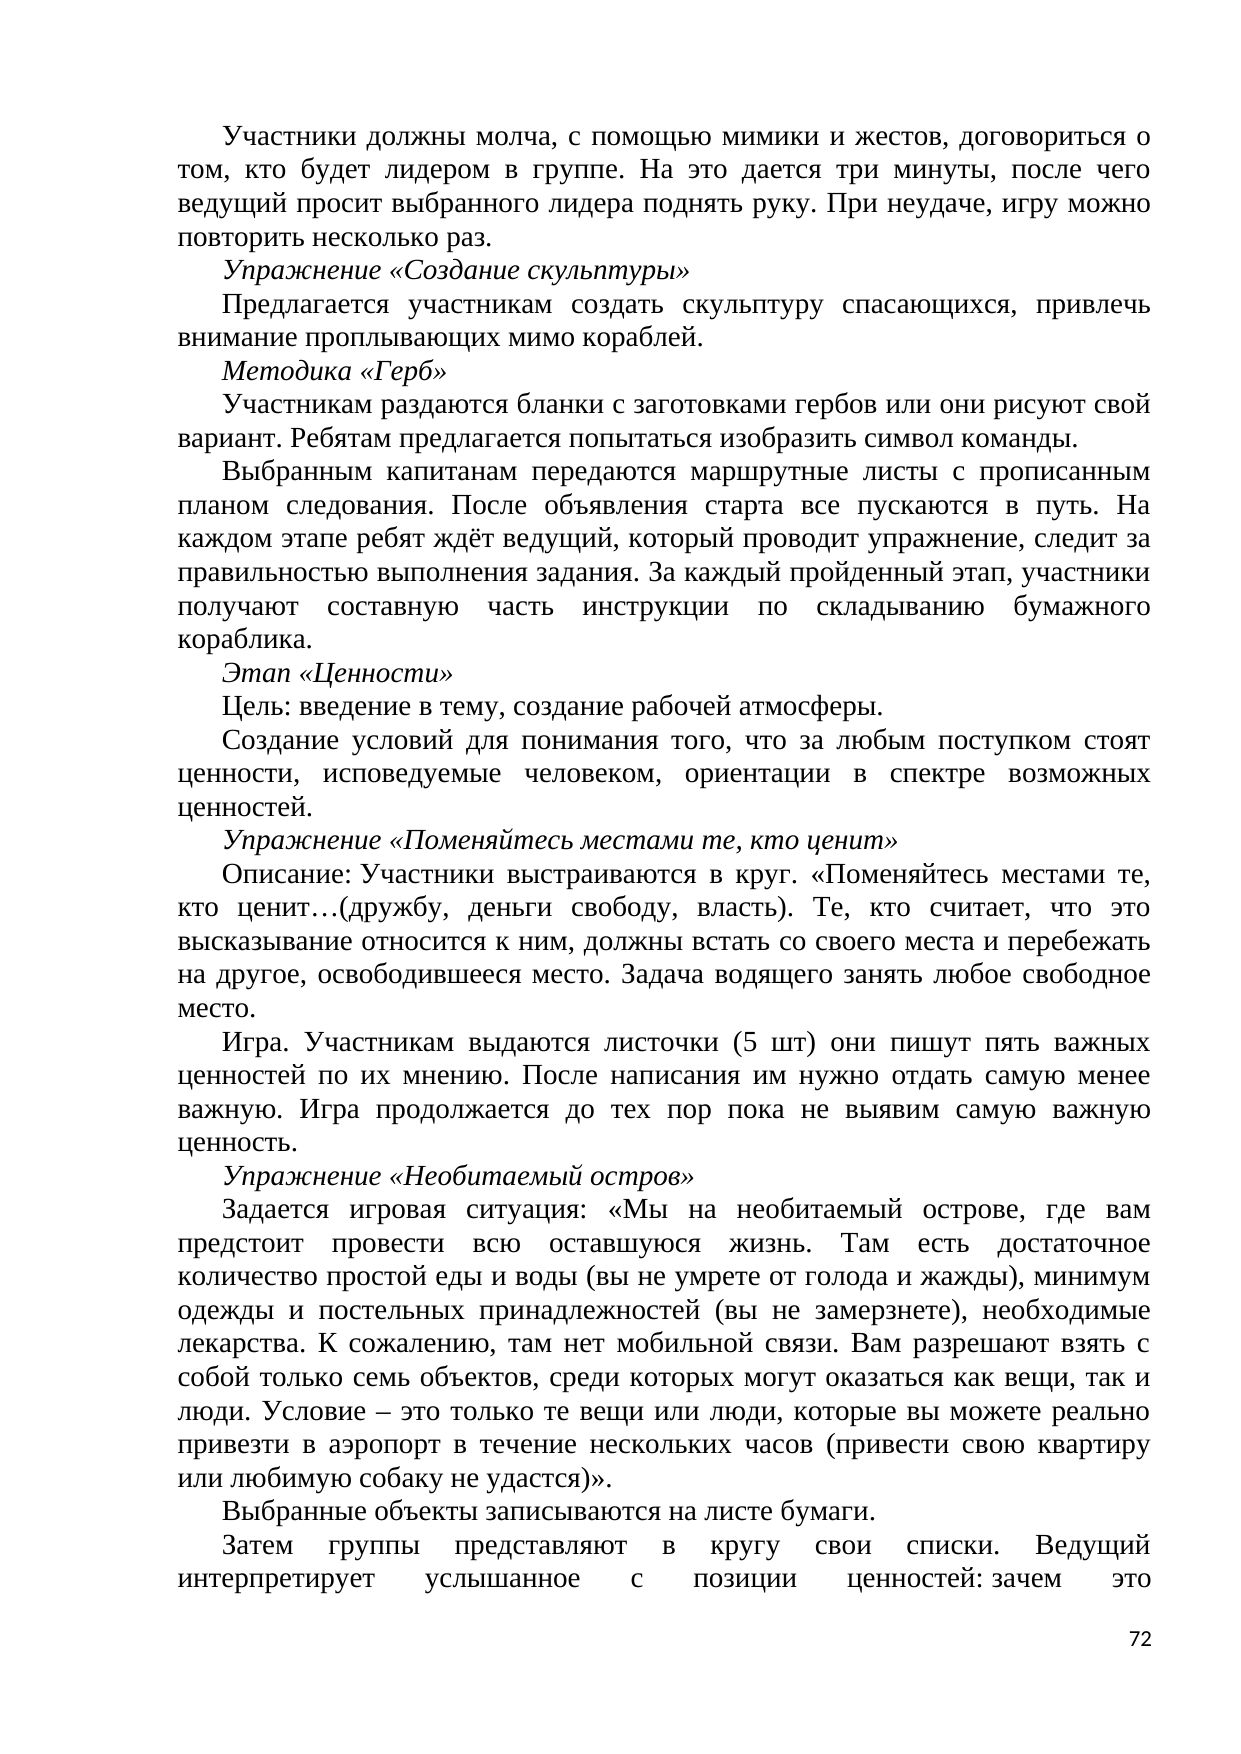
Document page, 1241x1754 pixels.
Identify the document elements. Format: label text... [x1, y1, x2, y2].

text Игра. Участникам выдаются листочки (5 шт) они пишут пять важных ценностей по их мнению. После написания им нужно отдать самую менее важную. Игра продолжается до тех пор пока не выявим самую важную ценность. [177, 1024, 1152, 1158]
text Упражнение «Создание скульптуры» [177, 252, 1152, 286]
text Выбранные объекты записываются на листе бумаги. [177, 1493, 1152, 1527]
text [177, 1527, 1152, 1594]
text Задается игровая ситуация: «Мы на необитаемый острове, где вам предстоит провести всю оставшуюся жизнь. Там есть достаточное количество простой еды и воды (вы не умрете от голода и жажды), минимум одежды и постельных принадлежностей (вы не замерзнете), необходимые лекарства. К сожалению, там нет мобильной связи. Вам разрешают взять с собой только семь объектов, среди которых могут оказаться как вещи, так и люди. Условие – это только те вещи или люди, которые вы можете реально привезти в аэропорт в течение нескольких часов (привести свою квартиру или любимую собаку не удастся)». [177, 1191, 1152, 1493]
text Упражнение «Поменяйтесь местами те, кто ценит» [177, 822, 1152, 856]
text Этап «Ценности» [177, 655, 1152, 688]
text Методика «Герб» [177, 353, 1152, 386]
text Участники должны молча, с помощью мимики и жестов, договориться о том, кто будет лидером в группе. На это дается три минуты, после чего ведущий просит выбранного лидера поднять руку. При неудаче, игру можно повторить несколько раз. [177, 118, 1152, 252]
text Создание условий для понимания того, что за любым поступком стоят ценности, исповедуемые человеком, ориентации в спектре возможных ценностей. [177, 722, 1152, 822]
text Предлагается участникам создать скульптуру спасающихся, привлечь внимание проплывающих мимо кораблей. [177, 286, 1152, 353]
text Описание: Участники выстраиваются в круг. «Поменяйтесь местами те, кто ценит…(дружбу, деньги свободу, власть). Те, кто считает, что это высказывание относится к ним, должны встать со своего места и перебежать на другое, освободившееся место. Задача водящего занять любое свободное место. [177, 856, 1152, 1024]
text Выбранным капитанам передаются маршрутные листы с прописанным планом следования. После объявления старта все пускаются в путь. На каждом этапе ребят ждёт ведущий, который проводит упражнение, следит за правильностью выполнения задания. За каждый пройденный этап, участники получают составную часть инструкции по складыванию бумажного кораблика. [177, 453, 1152, 655]
text Упражнение «Необитаемый остров» [177, 1158, 1152, 1191]
text Цель: введение в тему, создание рабочей атмосферы. [177, 688, 1152, 722]
text Участникам раздаются бланки с заготовками гербов или они рисуют свой вариант. Ребятам предлагается попытаться изобразить символ команды. [177, 386, 1152, 453]
